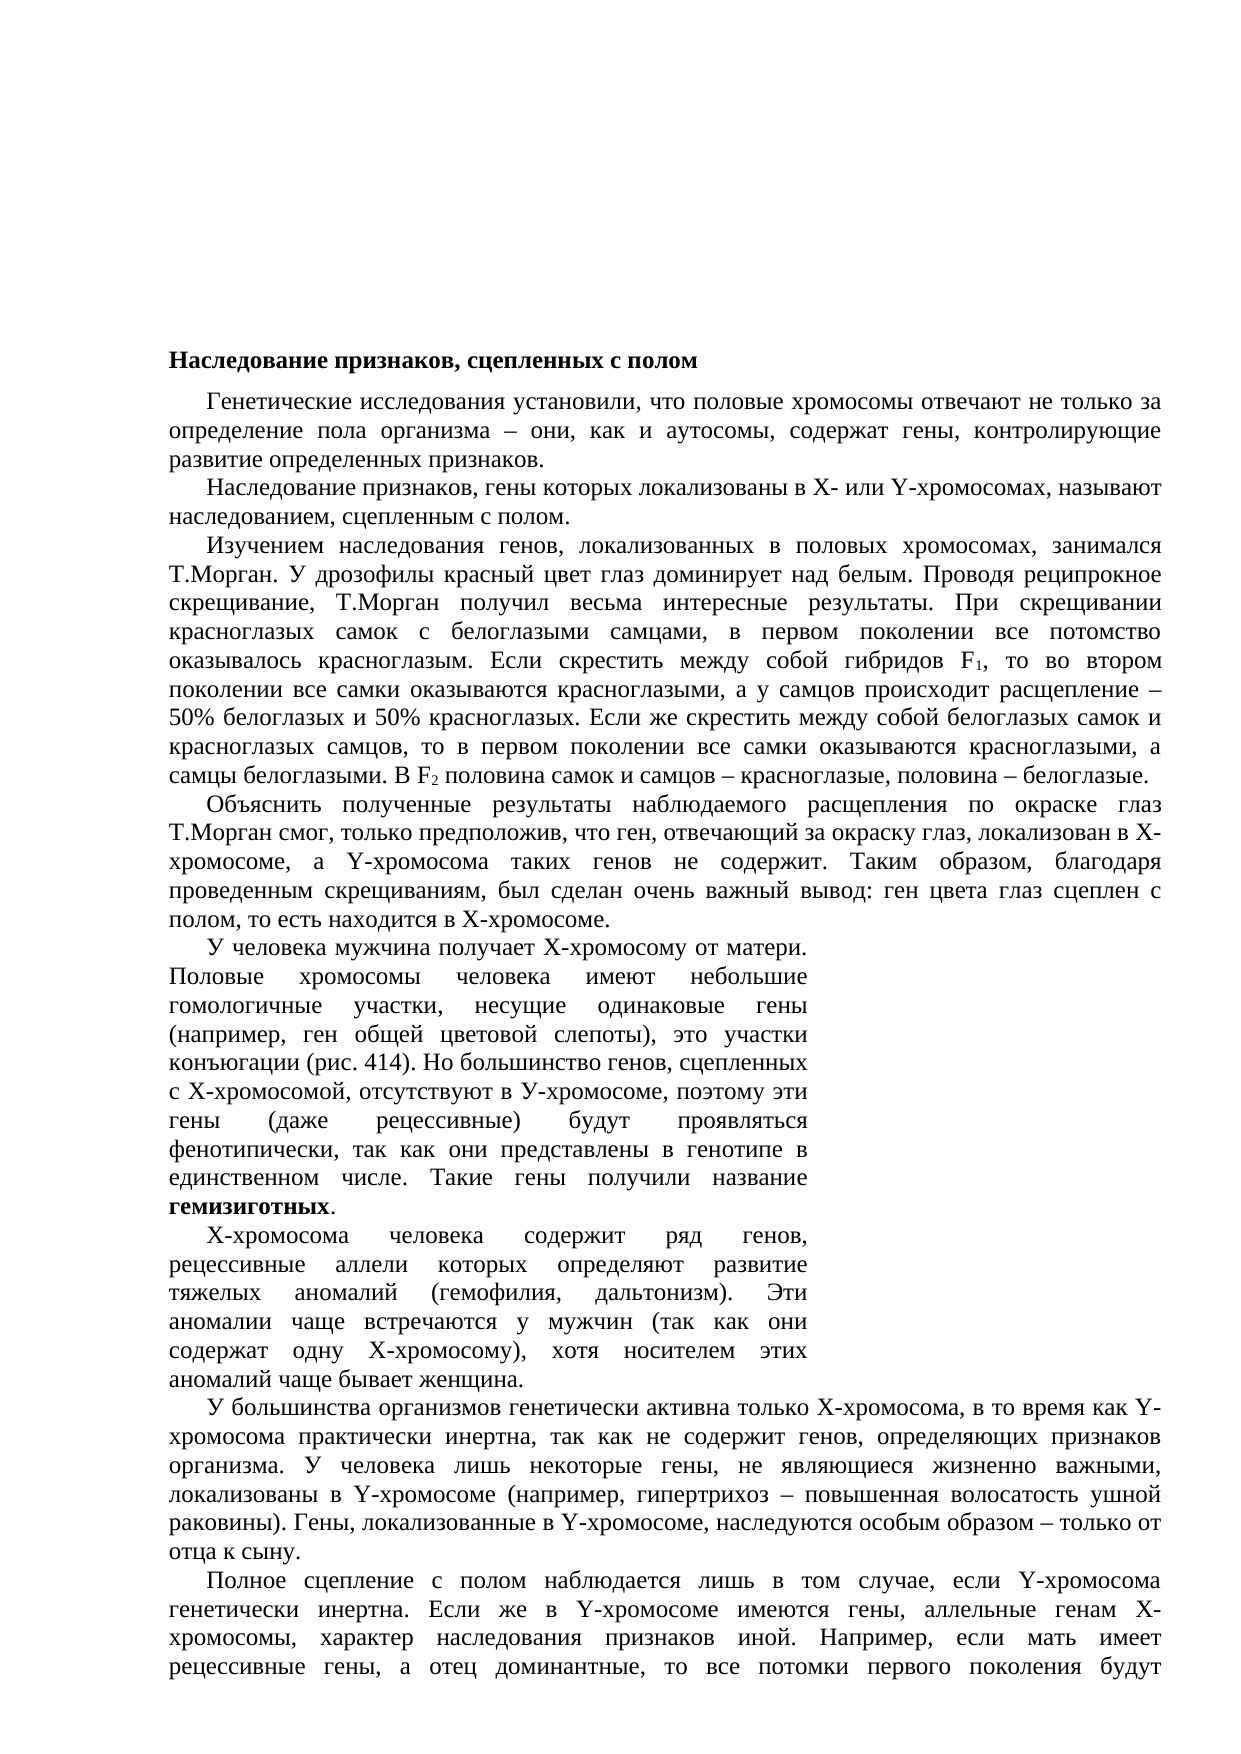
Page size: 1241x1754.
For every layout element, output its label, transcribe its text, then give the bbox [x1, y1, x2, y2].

text Наследование признаков, гены которых локализованы в Х- или Y-хромосомах, называют наследованием, сцепленным с полом. [169, 472, 1162, 530]
text Х-хромосома человека содержит ряд генов, рецессивные аллели которых определяют развитие тяжелых аномалий (гемофилия, дальтонизм). Эти аномалии чаще встречаются у мужчин (так как они содержат одну Х-хромосому), хотя носителем этих аномалий чаще бывает женщина. [169, 1220, 808, 1392]
text У большинства организмов генетически активна только Х-хромосома, в то время как Y-хромосома практически инертна, так как не содержит генов, определяющих признаков организма. У человека лишь некоторые гены, не являющиеся жизненно важными, локализованы в Y-хромосоме (например, гипертрихоз – повышенная волосатость ушной раковины). Гены, локализованные в Y-хромосоме, наследуются особым образом – только от отца к сыну. [169, 1392, 1162, 1565]
text Изучением наследования генов, локализованных в половых хромосомах, занимался Т.Морган. У дрозофилы красный цвет глаз доминирует над белым. Проводя реципрокное скрещивание, Т.Морган получил весьма интересные результаты. При скрещивании красноглазых самок с белоглазыми самцами, в первом поколении все потомство оказывалось красноглазым. Если скрестить между собой гибридов F1, то во втором поколении все самки оказываются красноглазыми, а у самцов происходит расщепление – 50% белоглазых и 50% красноглазых. Если же скрестить между собой белоглазых самок и красноглазых самцов, то в первом поколении все самки оказываются красноглазыми, а самцы белоглазыми. В F2 половина самок и самцов – красноглазые, половина – белоглазые. [169, 530, 1162, 789]
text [169, 1565, 1162, 1680]
text Наследование признаков, сцепленных с полом [169, 345, 1162, 374]
text У человека мужчина получает Х-хромосому от матери. Половые хромосомы человека имеют небольшие гомологичные участки, несущие одинаковые гены (например, ген общей цветовой слепоты), это участки конъюгации (рис. 414). Но большинство генов, сцепленных с Х-хромосомой, отсутствуют в У-хромосоме, поэтому эти гены (даже рецессивные) будут проявляться фенотипически, так как они представлены в генотипе в единственном числе. Такие гены получили название гемизиготных. [169, 932, 808, 1220]
text Объяснить полученные результаты наблюдаемого расщепления по окраске глаз Т.Морган смог, только предположив, что ген, отвечающий за окраску глаз, локализован в Х-хромосоме, а Y-хромосома таких генов не содержит. Таким образом, благодаря проведенным скрещиваниям, был сделан очень важный вывод: ген цвета глаз сцеплен с полом, то есть находится в Х-хромосоме. [169, 789, 1162, 932]
text Генетические исследования установили, что половые хромосомы отвечают не только за определение пола организма – они, как и аутосомы, содержат гены, контролирующие развитие определенных признаков. [169, 386, 1162, 472]
